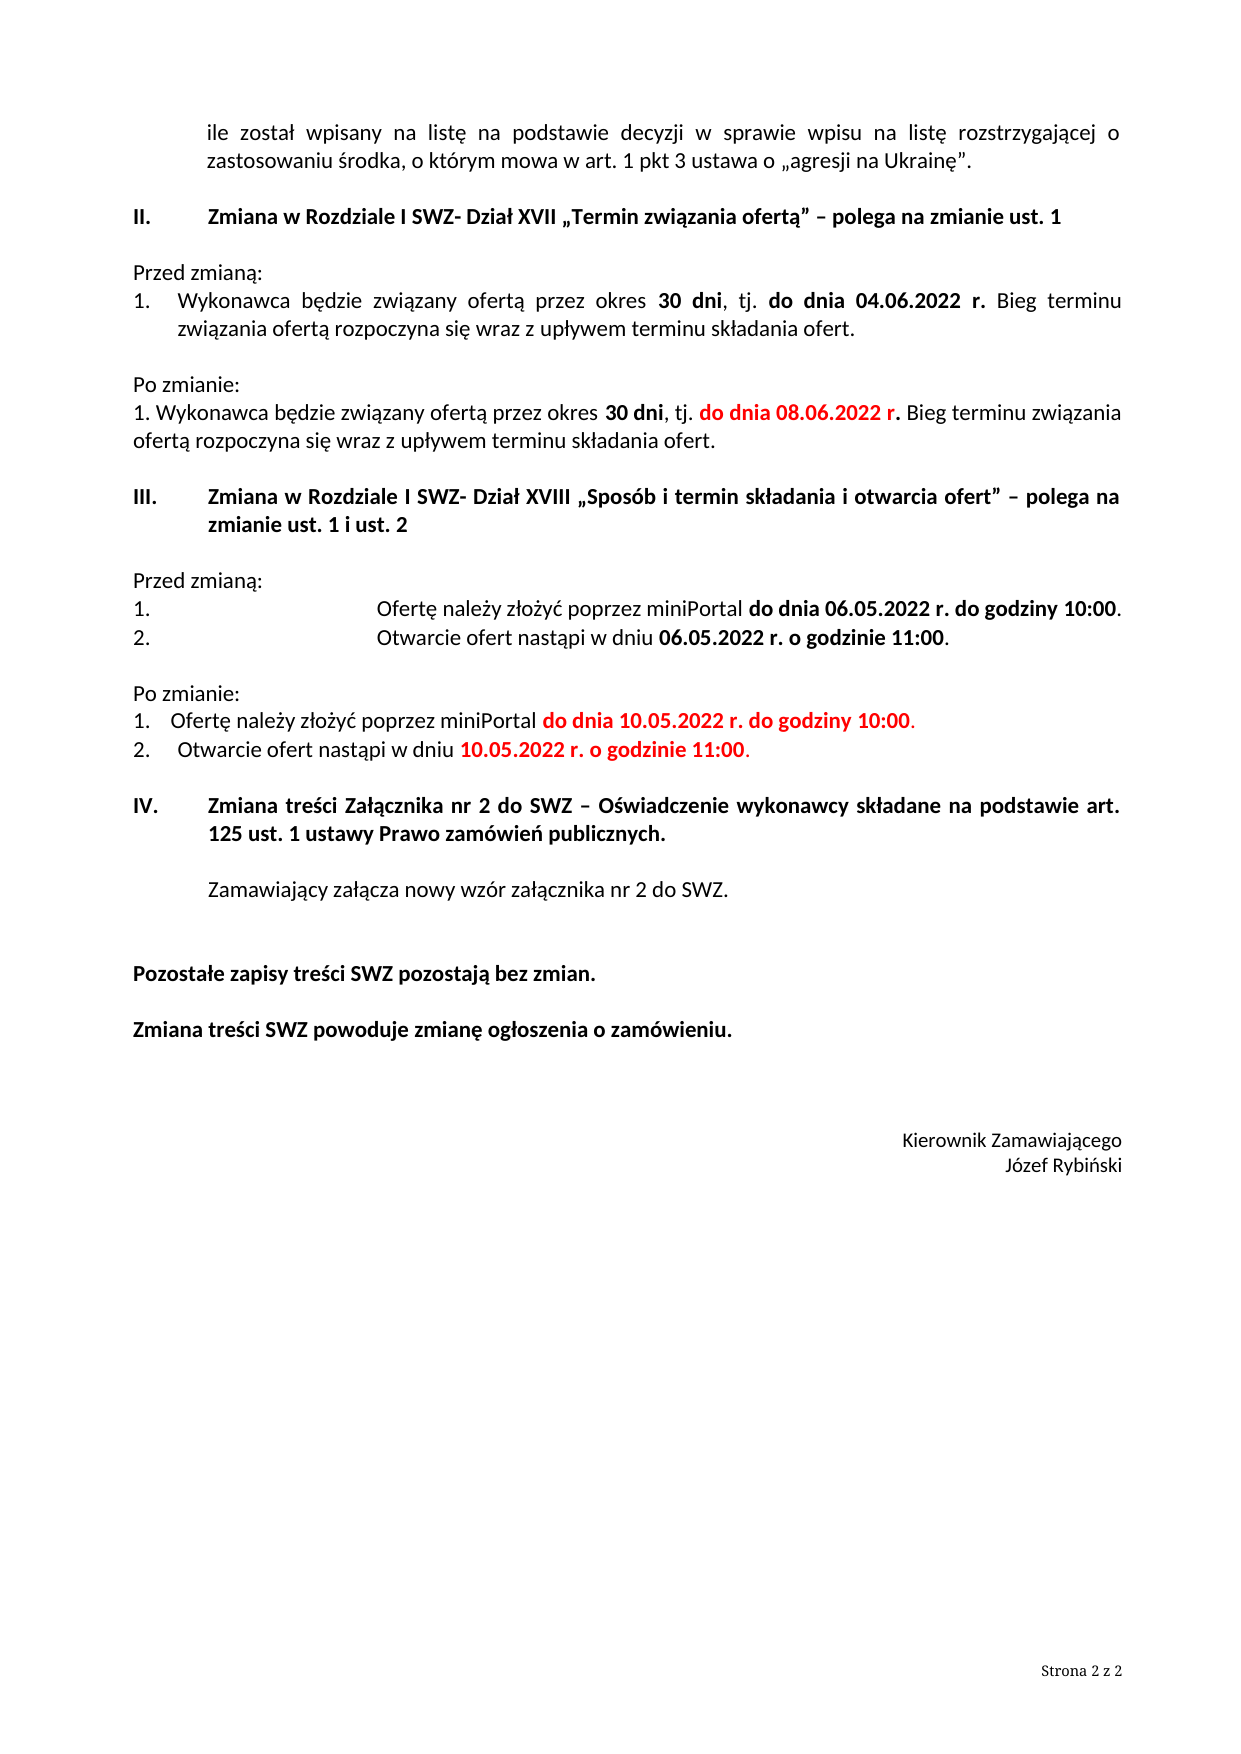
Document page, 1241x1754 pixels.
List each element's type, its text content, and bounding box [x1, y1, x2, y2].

text Po zmianie: [133, 679, 1122, 707]
list Wykonawca będzie związany ofertą przez okres 30 dni, tj. do dnia 04.06.2022 r. Bieg terminu związania ofertą rozpoczyna się wraz z upływem terminu składania ofert. [133, 286, 1122, 342]
list Otwarcie ofert nastąpi w dniu 10.05.2022 r. o godzinie 11:00. [133, 735, 1122, 763]
list Ofertę należy złożyć poprzez miniPortal do dnia 10.05.2022 r. do godziny 10:00. [133, 707, 1122, 735]
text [207, 118, 1122, 174]
text Kierownik Zamawiającego [133, 1127, 1122, 1152]
list Zmiana w Rozdziale I SWZ- Dział XVIII „Sposób i termin składania i otwarcia ofert” – polega na zmianie ust. 1 i ust. 2 [133, 482, 1122, 538]
list Zmiana treści Załącznika nr 2 do SWZ – Oświadczenie wykonawcy składane na podstawie art. 125 ust. 1 ustawy Prawo zamówień publicznych. [133, 791, 1122, 847]
text Pozostałe zapisy treści SWZ pozostają bez zmian. [133, 959, 1122, 987]
list Otwarcie ofert nastąpi w dniu 06.05.2022 r. o godzinie 11:00. [133, 623, 1122, 651]
text Zmiana treści SWZ powoduje zmianę ogłoszenia o zamówieniu. [133, 1015, 1122, 1043]
text 1. Wykonawca będzie związany ofertą przez okres 30 dni, tj. do dnia 08.06.2022 r. Bieg terminu związania ofertą rozpoczyna się wraz z upływem terminu składania ofert. [133, 398, 1122, 454]
text Przed zmianą: [133, 567, 1122, 594]
list Ofertę należy złożyć poprzez miniPortal do dnia 06.05.2022 r. do godziny 10:00. [133, 594, 1122, 623]
text Józef Rybiński [133, 1152, 1122, 1178]
list Zmiana w Rozdziale I SWZ- Dział XVII „Termin związania ofertą” – polega na zmianie ust. 1 [133, 202, 1122, 230]
text Przed zmianą: [133, 258, 1122, 286]
list Zamawiający załącza nowy wzór załącznika nr 2 do SWZ. [208, 875, 1122, 903]
text Po zmianie: [133, 370, 1122, 398]
